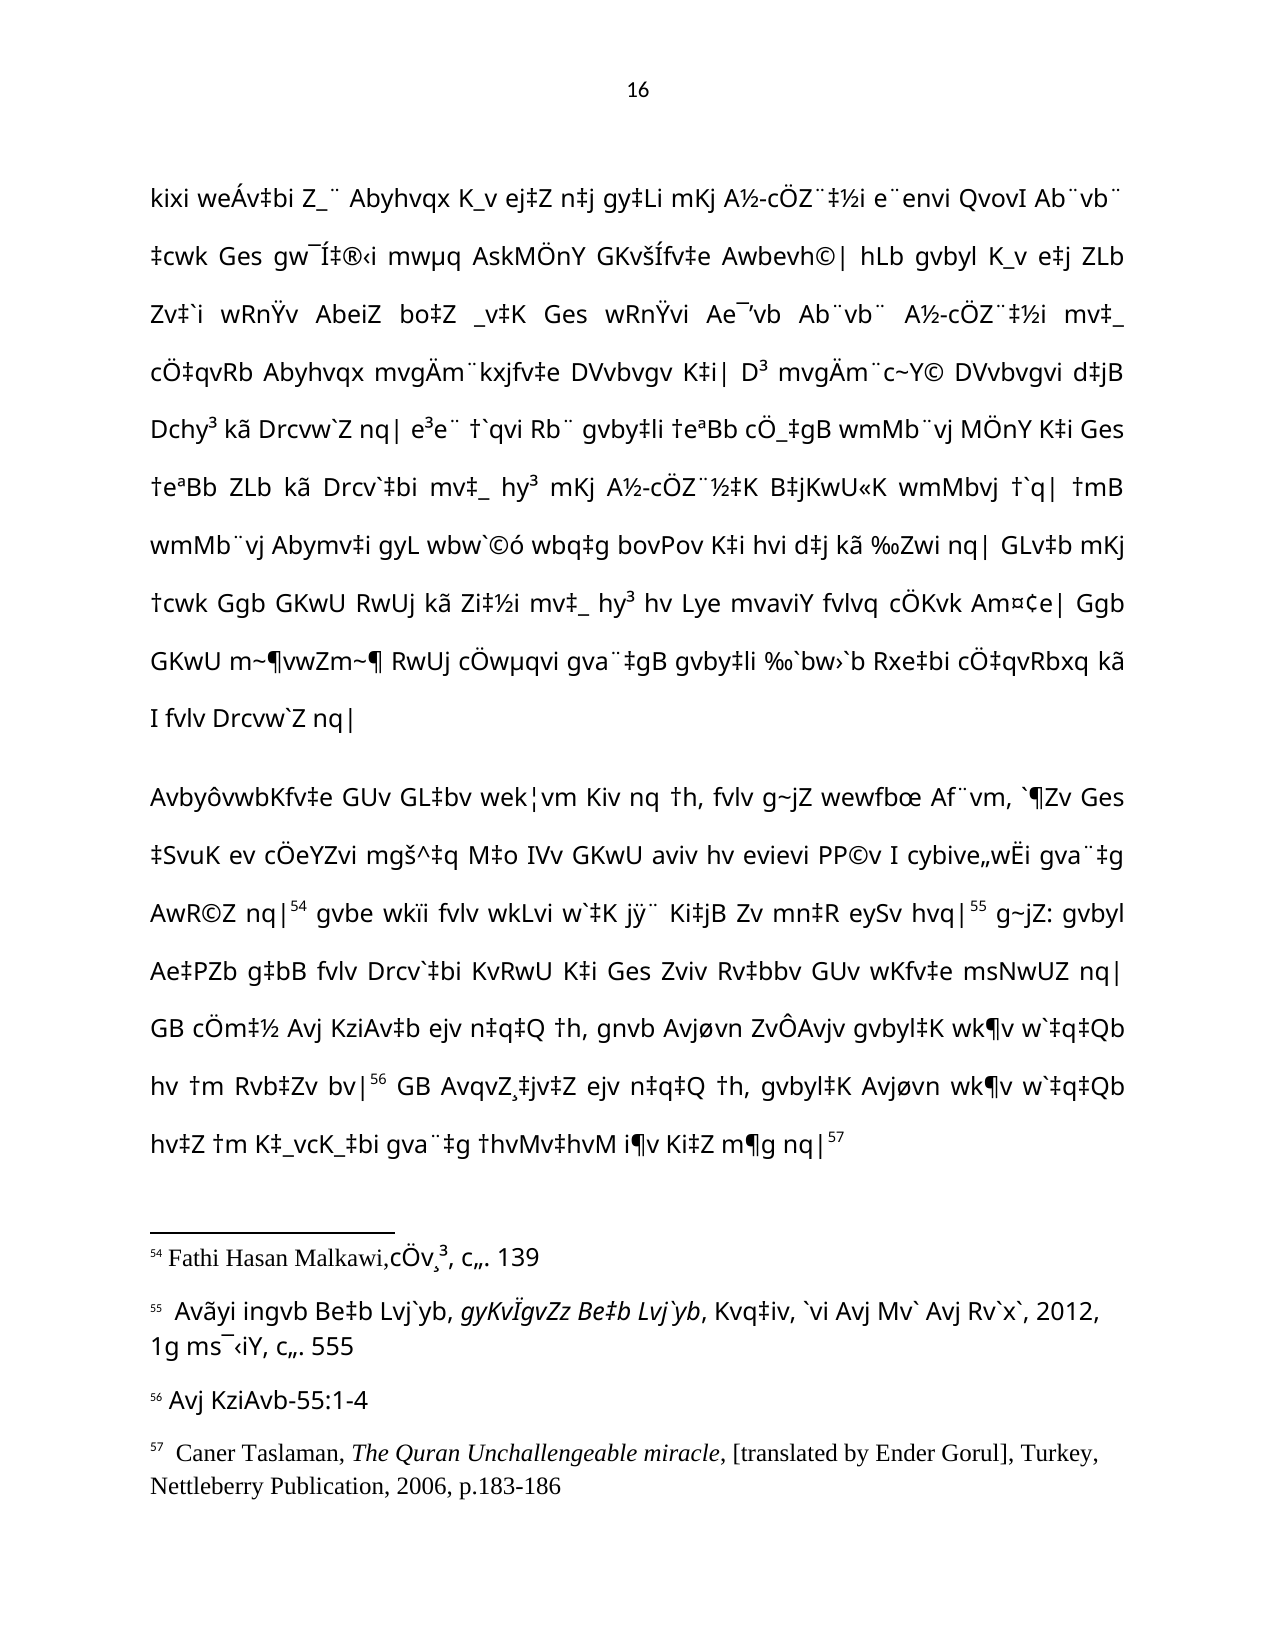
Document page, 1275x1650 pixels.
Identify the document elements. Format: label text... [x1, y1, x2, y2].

text kixi weÁv‡bi Z_¨ Abyhvqx K_v ej‡Z n‡j gy‡Li mKj A½-cÖZ¨‡½i e¨envi QvovI Ab¨vb¨ ‡cwk Ges gw¯Í‡®‹i mwµq AskMÖnY GKvšÍfv‡e Awbevh©| hLb gvbyl K_v e‡j ZLb Zv‡`i wRnŸv AbeiZ bo‡Z _v‡K Ges wRnŸvi Ae¯’vb Ab¨vb¨ A½-cÖZ¨‡½i mv‡_ cÖ‡qvRb Abyhvqx mvgÄm¨kxjfv‡e DVvbvgv K‡i| D³ mvgÄm¨c~Y© DVvbvgvi d‡jB Dchy³ kã Drcvw`Z nq| e³e¨ †`qvi Rb¨ gvby‡li †eªBb cÖ_‡gB wmMb¨vj MÖnY K‡i Ges †eªBb ZLb kã Drcv`‡bi mv‡_ hy³ mKj A½-cÖZ¨½‡K B‡jKwU«K wmMbvj †`q| †mB wmMb¨vj Abymv‡i gyL wbw`©ó wbq‡g bovPov K‡i hvi d‡j kã ‰Zwi nq| GLv‡b mKj †cwk Ggb GKwU RwUj kã Zi‡½i mv‡_ hy³ hv Lye mvaviY fvlvq cÖKvk Am¤¢e| Ggb GKwU m~¶vwZm~¶ RwUj cÖwµqvi gva¨‡gB gvby‡li ‰`bw›`b Rxe‡bi cÖ‡qvRbxq kã I fvlv Drcvw`Z nq| [150, 181, 1125, 735]
text AvbyôvwbKfv‡e GUv GL‡bv wek¦vm Kiv nq †h, fvlv g~jZ wewfbœ Af¨vm, `¶Zv Ges ‡SvuK ev cÖeYZvi mgš^‡q M‡o IVv GKwU aviv hv evievi PP©v I cybive„wËi gva¨‡g AwR©Z nq| gvbe wkïi fvlv wkLvi w`‡K jÿ¨ Ki‡jB Zv mn‡R eySv hvq| g~jZ: gvbyl Ae‡PZb g‡bB fvlv Drcv`‡bi KvRwU K‡i Ges Zviv Rv‡bbv GUv wKfv‡e msNwUZ nq| GB cÖm‡½ Avj KziAv‡b ejv n‡q‡Q †h, gnvb Avjøvn ZvÔAvjv gvbyl‡K wk¶v w`‡q‡Qb hv †m Rvb‡Zv bv| GB AvqvZ¸‡jv‡Z ejv n‡q‡Q †h, gvbyl‡K Avjøvn wk¶v w`‡q‡Qb hv‡Z †m K‡_vcK_‡bi gva¨‡g †hvMv‡hvM i¶v Ki‡Z m¶g nq| [150, 780, 1125, 1161]
